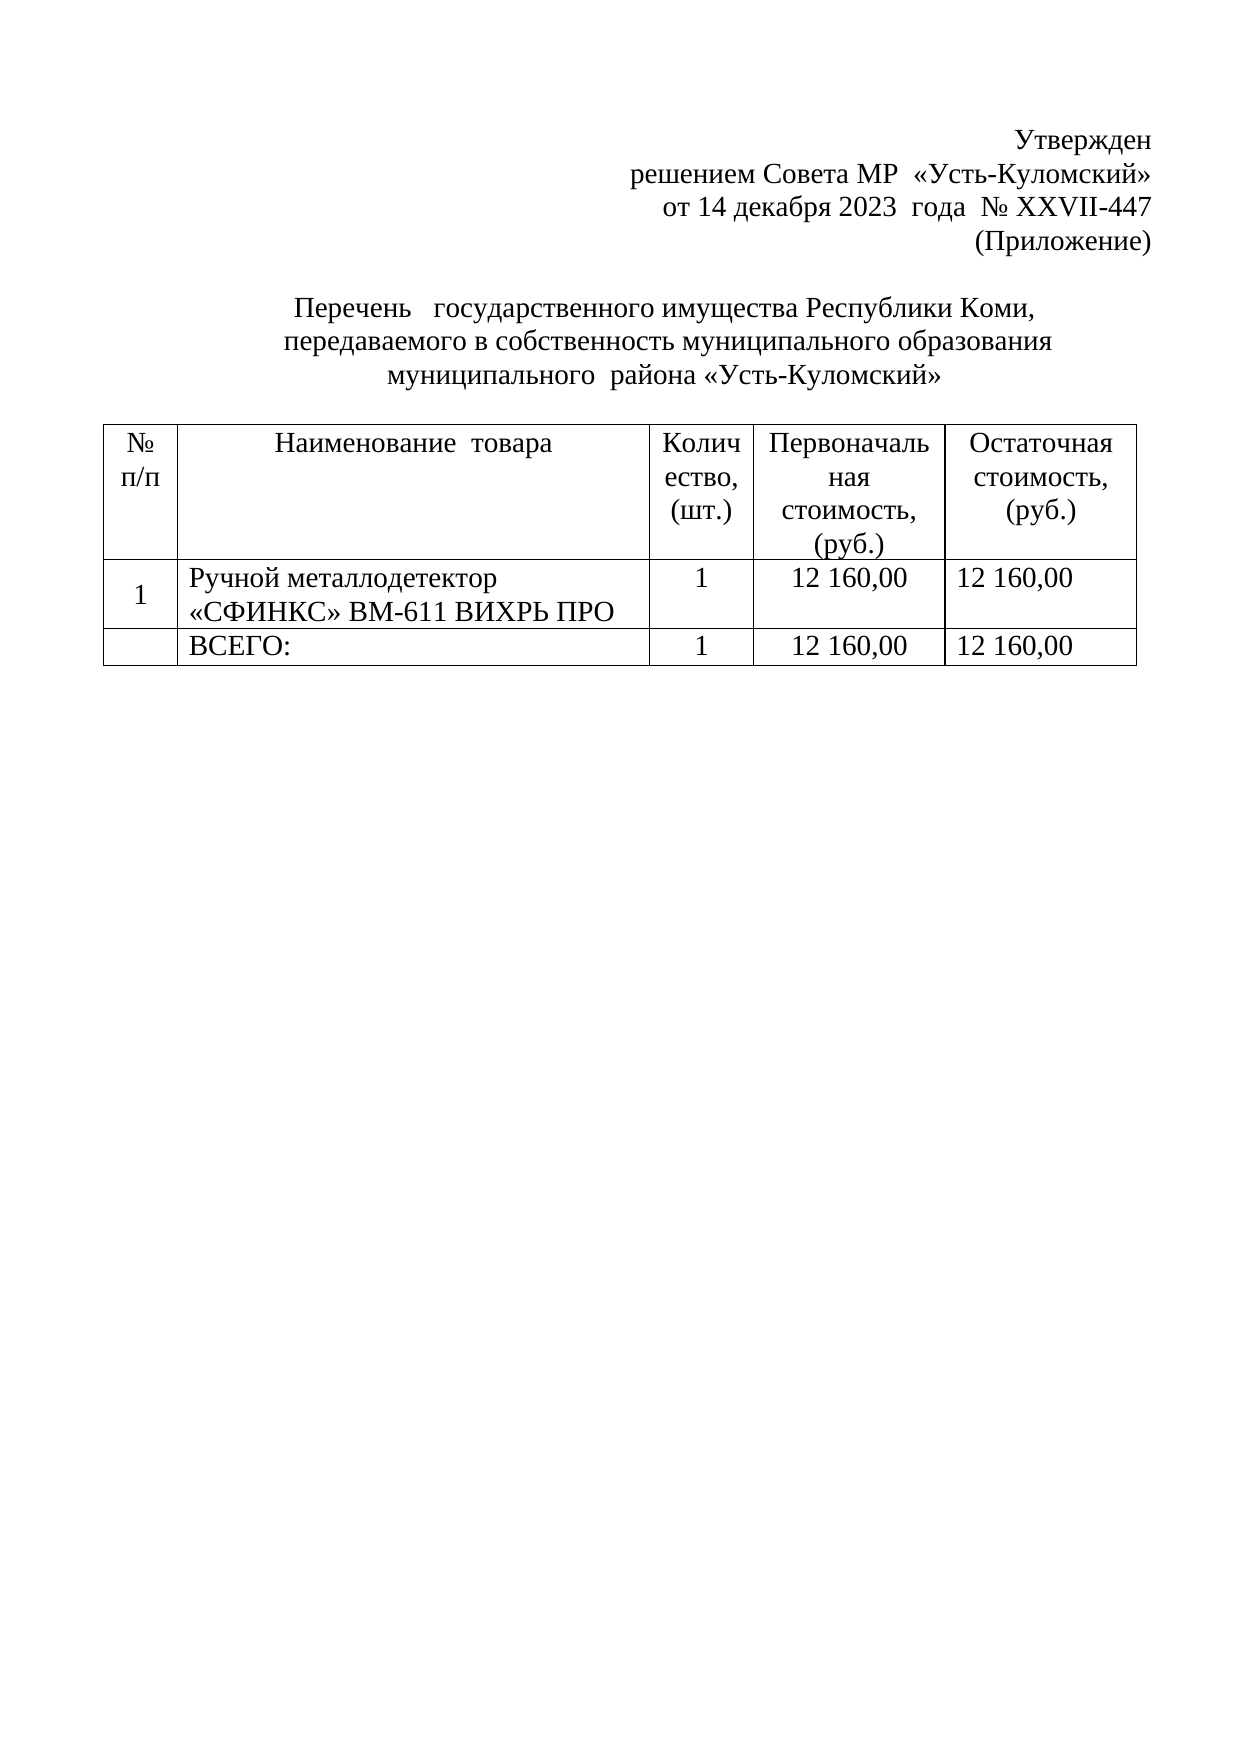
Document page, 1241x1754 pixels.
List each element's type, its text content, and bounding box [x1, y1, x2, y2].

table_header Наименование товара [178, 425, 649, 559]
table_cell 12 160,00 [946, 560, 1136, 627]
text решением Совета МР «Усть-Куломский» [177, 156, 1152, 189]
table_cell [104, 629, 177, 665]
text Утвержден [177, 122, 1152, 156]
table_cell 12 160,00 [754, 629, 944, 665]
table_cell 1 [104, 560, 177, 627]
text от 14 декабря 2023 года № XXVII-447 [177, 189, 1152, 223]
table_header Количество,(шт.) [650, 425, 753, 559]
table_cell 1 [650, 560, 753, 627]
table_header Первоначальная стоимость, (руб.) [754, 425, 944, 559]
table_cell Ручной металлодетектор «СФИНКС» ВМ-611 ВИХРЬ ПРО [178, 560, 649, 627]
table_header № п/п [104, 425, 177, 559]
text Перечень государственного имущества Республики Коми, [177, 290, 1152, 323]
table_cell 12 160,00 [946, 629, 1136, 665]
table_cell 1 [650, 629, 753, 665]
table_header Остаточная стоимость, (руб.) [946, 425, 1136, 559]
text (Приложение) [177, 223, 1152, 256]
table_cell 12 160,00 [754, 560, 944, 627]
text передаваемого в собственность муниципального образования муниципального района «Усть-Куломский» [177, 323, 1152, 391]
table_cell ВСЕГО: [178, 629, 649, 665]
